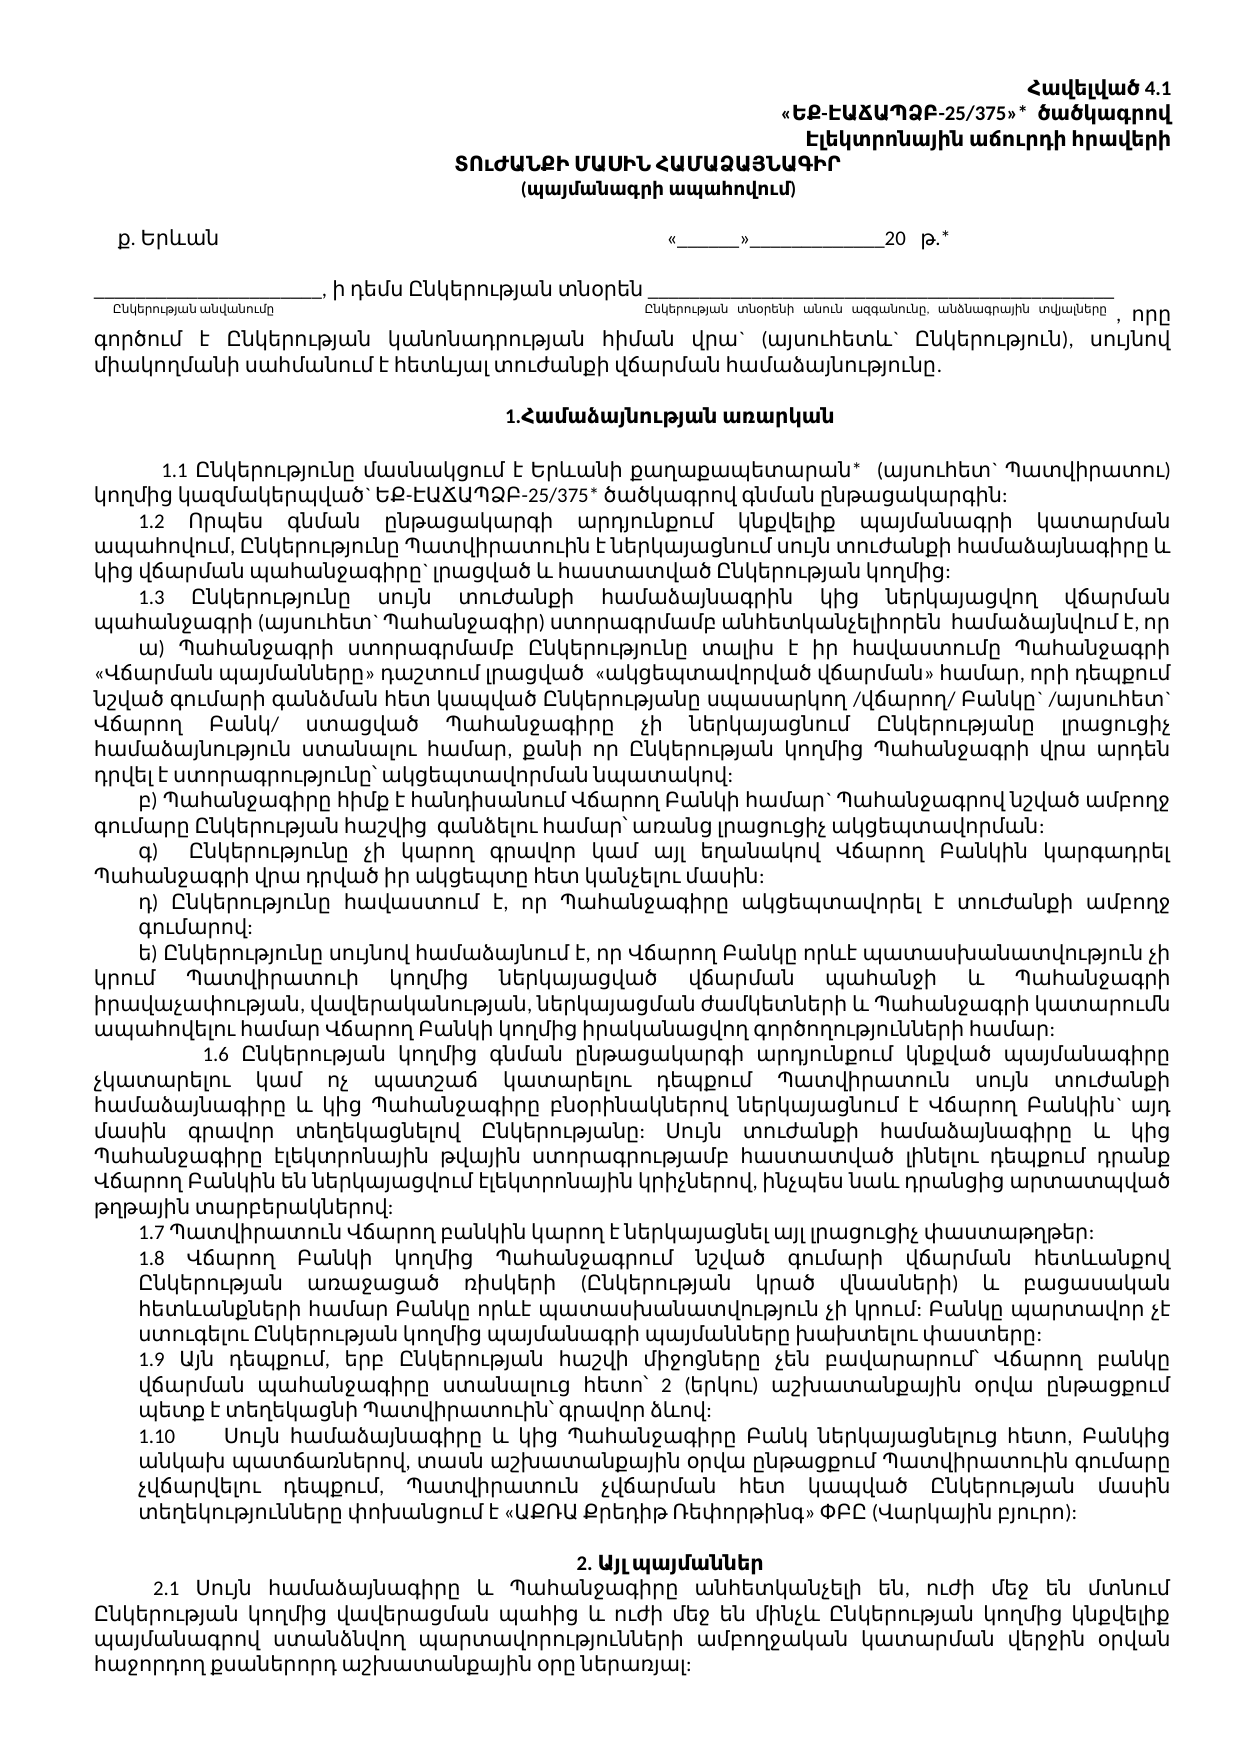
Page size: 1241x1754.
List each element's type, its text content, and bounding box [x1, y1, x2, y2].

text «ԵՔ-ԷԱՃԱՊՁԲ-25/375»* ծածկագրով [94, 100, 1171, 126]
text բ) Պահանջագիրը հիմք է հանդիսանում Վճարող Բանկի համար` Պահանջագրով նշված ամբողջ գումարը Ընկերության հաշվից գանձելու համար՝ առանց լրացուցիչ ակցեպտավորման: [94, 787, 1171, 838]
text գ) Ընկերությունը չի կարող գրավոր կամ այլ եղանակով Վճարող Բանկին կարգադրել Պահանջագրի վրա դրված իր ակցեպտը հետ կանչելու մասին: [94, 838, 1171, 889]
text ք. Երևան «______»_____________20 թ.* [94, 225, 1171, 250]
text ՏՈւԺԱՆՔԻ ՄԱՍԻՆ ՀԱՄԱՁԱՅՆԱԳԻՐ [94, 151, 1171, 177]
text ______________________, ի դեմս Ընկերության տնօրեն _____________________________________________ [94, 276, 1171, 301]
text դ) Ընկերությունը հավաստում է, որ Պահանջագիրը ակցեպտավորել է տուժանքի ամբողջ գումարով: [138, 889, 1171, 940]
text ա) Պահանջագրի ստորագրմամբ Ընկերությունը տալիս է իր հավաստումը Պահանջագրի «Վճարման պայմանները» դաշտում լրացված «ակցեպտավորված վճարման» համար, որի դեպքում նշված գումարի գանձման հետ կապված Ընկերությանը սպասարկող /վճարող/ Բանկը` /այսուհետ` Վճարող Բանկ/ ստացված Պահանջագիրը չի ներկայացնում Ընկերությանը լրացուցիչ համաձայնություն ստանալու համար, քանի որ Ընկերության կողմից Պահանջագրի վրա արդեն դրվել է ստորագրությունը՝ ակցեպտավորման նպատակով: [94, 635, 1171, 787]
text Հավելված 4.1 [94, 75, 1171, 100]
text 1.3 Ընկերությունը սույն տուժանքի համաձայնագրին կից ներկայացվող վճարման պահանջագրի (այսուհետ` Պահանջագիր) ստորագրմամբ անհետկանչելիորեն համաձայնվում է, որ [94, 584, 1171, 635]
text 1.Համաձայնության առարկան [169, 403, 1171, 428]
text 1.2 Որպես գնման ընթացակարգի արդյունքում կնքվելիք պայմանագրի կատարման ապահովում, Ընկերությունը Պատվիրատուին է ներկայացնում սույն տուժանքի համաձայնագիրը և կից վճարման պահանջագիրը` լրացված և հաստատված Ընկերության կողմից: [94, 508, 1171, 584]
text 1.10 Սույն համաձայնագիրը և կից Պահանջագիրը Բանկ ներկայացնելուց հետո, Բանկից անկախ պատճառներով, տասն աշխատանքային օրվա ընթացքում Պատվիրատուին գումարը չվճարվելու դեպքում, Պատվիրատուն չվճարման հետ կապված Ընկերության մասին տեղեկությունները փոխանցում է «ԱՔՌԱ Քրեդիթ Ռեփորթինգ» ՓԲԸ (Վարկային բյուրո): [138, 1423, 1171, 1524]
text 1.8 Վճարող Բանկի կողմից Պահանջագրում նշված գումարի վճարման հետևանքով Ընկերության առաջացած ռիսկերի (Ընկերության կրած վնասների) և բացասական հետևանքների համար Բանկը որևէ պատասխանատվություն չի կրում: Բանկը պարտավոր չէ ստուգելու Ընկերության կողմից պայմանագրի պայմանները խախտելու փաստերը: [138, 1245, 1171, 1347]
text 1.9 Այն դեպքում, երբ Ընկերության հաշվի միջոցները չեն բավարարում՝ Վճարող բանկը վճարման պահանջագիրը ստանալուց հետո՝ 2 (երկու) աշխատանքային օրվա ընթացքում պետք է տեղեկացնի Պատվիրատուին՝ գրավոր ձևով: [138, 1347, 1171, 1423]
text Ընկերության անվանումը Ընկերության տնօրենի անուն ազգանունը, անձնագրային տվյալները , որը գործում է Ընկերության կանոնադրության հիման վրա` (այսուհետև` Ընկերություն), սույնով միակողմանի սահմանում է հետևյալ տուժանքի վճարման համաձայնությունը. [94, 301, 1171, 377]
text Էլեկտրոնային աճուրդի հրավերի [94, 126, 1171, 151]
text 2. Այլ պայմաններ [169, 1550, 1171, 1575]
text 1.6 Ընկերության կողմից գնման ընթացակարգի արդյունքում կնքված պայմանագիրը չկատարելու կամ ոչ պատշաճ կատարելու դեպքում Պատվիրատուն սույն տուժանքի համաձայնագիրը և կից Պահանջագիրը բնօրինակներով ներկայացնում է Վճարող Բանկին` այդ մասին գրավոր տեղեկացնելով Ընկերությանը: Սույն տուժանքի համաձայնագիրը և կից Պահանջագիրը էլեկտրոնային թվային ստորագրությամբ հաստատված լինելու դեպքում դրանք Վճարող Բանկին են ներկայացվում էլեկտրոնային կրիչներով, ինչպես նաև դրանցից արտատպված թղթային տարբերակներով: [94, 1042, 1171, 1219]
text 2.1 Սույն համաձայնագիրը և Պահանջագիրը անհետկանչելի են, ուժի մեջ են մտնում Ընկերության կողմից վավերացման պահից և ուժի մեջ են մինչև Ընկերության կողմից կնքվելիք պայմանագրով ստանձնվող պարտավորությունների ամբողջական կատարման վերջին օրվան հաջորդող քսաներորդ աշխատանքային օրը ներառյալ: [94, 1575, 1171, 1677]
text ե) Ընկերությունը սույնով համաձայնում է, որ Վճարող Բանկը որևէ պատասխանատվություն չի կրում Պատվիրատուի կողմից ներկայացված վճարման պահանջի և Պահանջագրի իրավաչափության, վավերականության, ներկայացման ժամկետների և Պահանջագրի կատարումն ապահովելու համար Վճարող Բանկի կողմից իրականացվող գործողությունների համար: [94, 940, 1171, 1042]
text 1.1 Ընկերությունը մասնակցում է Երևանի քաղաքապետարան* (այսուհետ` Պատվիրատու) կողմից կազմակերպված` ԵՔ-ԷԱՃԱՊՁԲ-25/375* ծածկագրով գնման ընթացակարգին: [94, 457, 1171, 508]
text (պայմանագրի ապահովում) [94, 177, 1171, 199]
text 1.7 Պատվիրատուն Վճարող բանկին կարող է ներկայացնել այլ լրացուցիչ փաստաթղթեր: [138, 1219, 1171, 1245]
